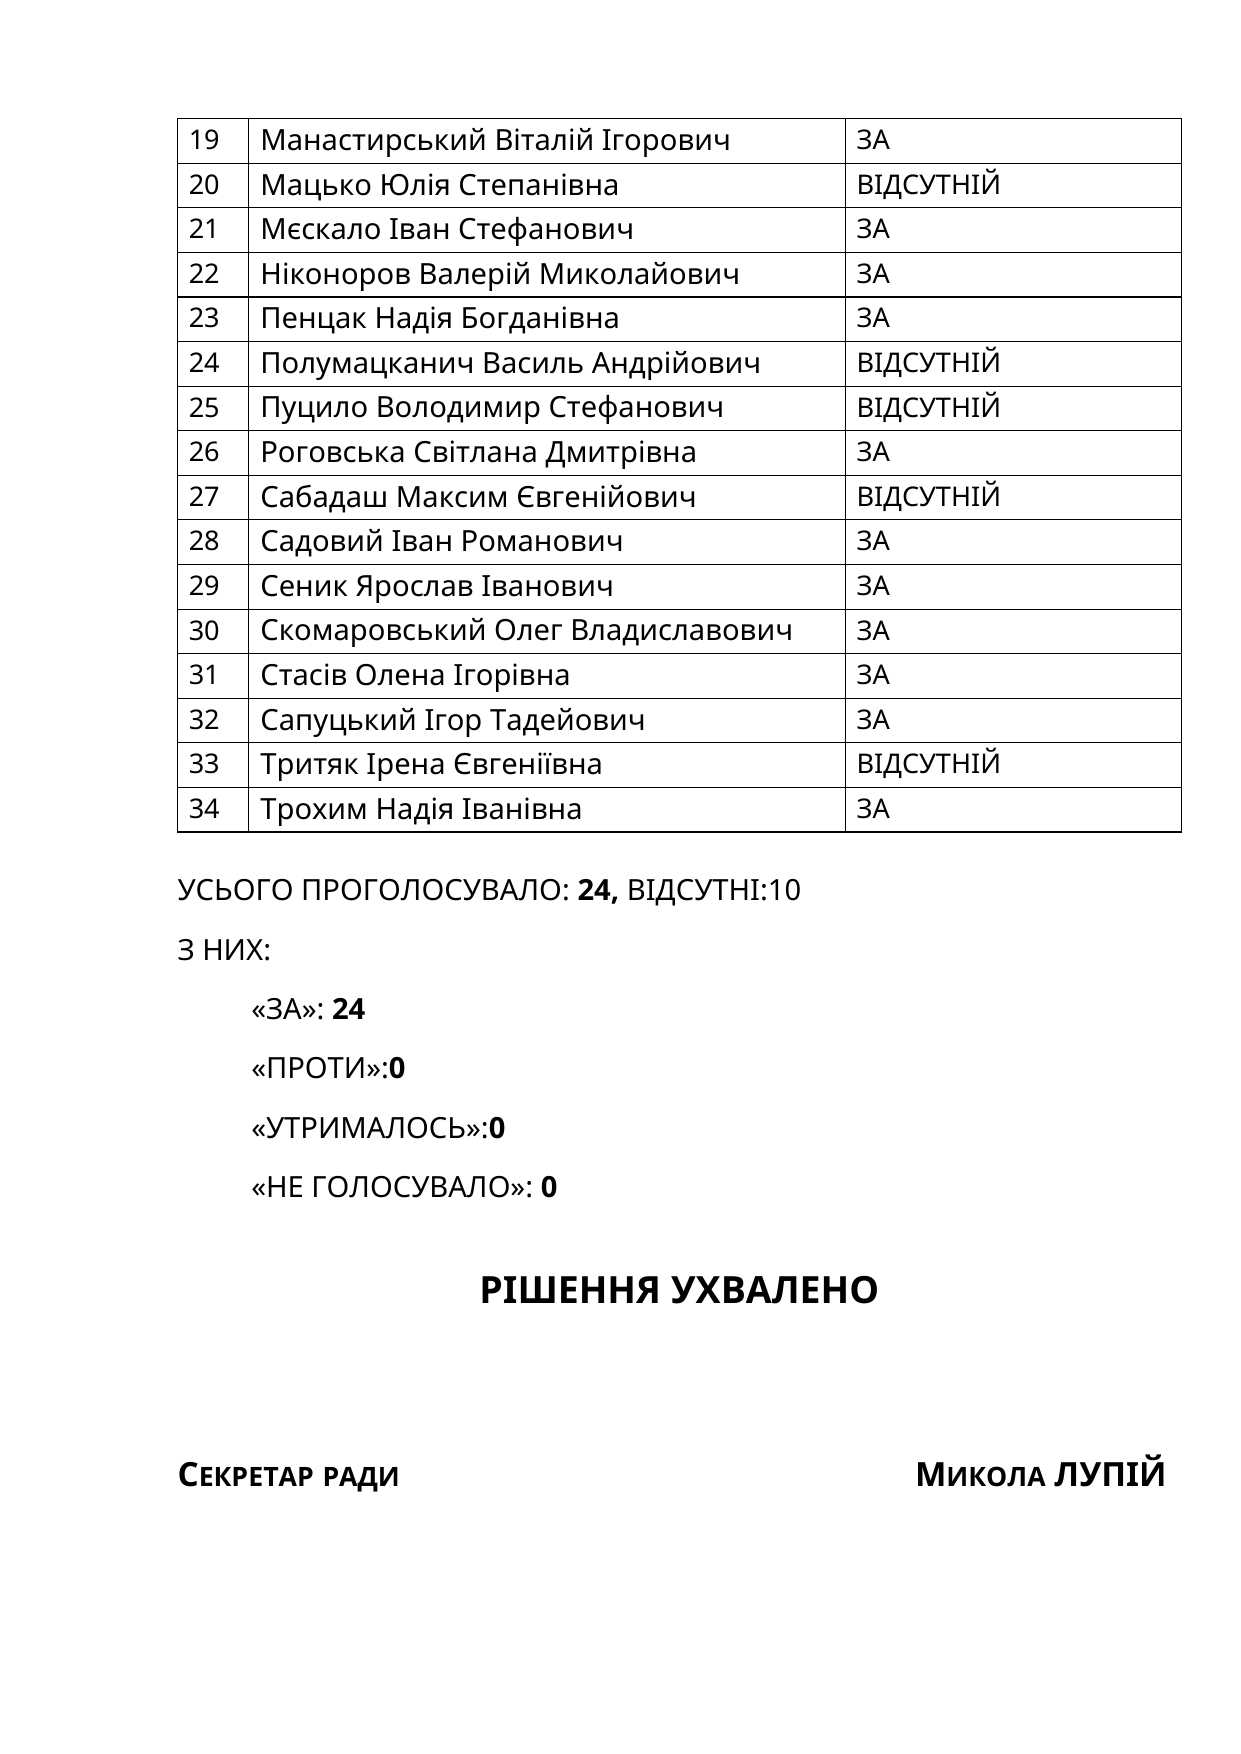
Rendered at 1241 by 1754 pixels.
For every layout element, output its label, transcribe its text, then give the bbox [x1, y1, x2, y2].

table_cell Сеник Ярослав Іванович [249, 565, 845, 608]
table_cell Пуцило Володимир Стефанович [249, 387, 845, 430]
table_cell Трохим Надія Іванівна [249, 788, 845, 831]
table_cell 24 [178, 342, 248, 386]
table_cell 34 [178, 788, 248, 831]
text З НИХ: [177, 929, 1181, 968]
text «ПРОТИ»:0 [177, 1048, 1181, 1087]
table_cell Пенцак Надія Богданівна [249, 298, 845, 341]
table_cell 22 [178, 253, 248, 296]
table_cell ВІДСУТНІЙ [846, 164, 1181, 207]
table_cell ЗА [846, 119, 1181, 163]
table_cell 31 [178, 654, 248, 698]
text Усього проголосувало: 24, ВІДСУТНІ:10 [177, 869, 1181, 909]
text «УТРИМАЛОСЬ»:0 [177, 1107, 1181, 1147]
table_cell 25 [178, 387, 248, 430]
table_cell Роговська Світлана Дмитрівна [249, 431, 845, 475]
table_cell ЗА [846, 788, 1181, 831]
table_cell ЗА [846, 431, 1181, 475]
table_cell ЗА [846, 208, 1181, 252]
text «НЕ ГОЛОСУВАЛО»: 0 [177, 1167, 1181, 1206]
table_cell ЗА [846, 699, 1181, 742]
table_cell 33 [178, 743, 248, 787]
table_cell ЗА [846, 298, 1181, 341]
table_cell Сабадаш Максим Євгенійович [249, 476, 845, 519]
table_cell ЗА [846, 565, 1181, 608]
text «ЗА»: 24 [177, 988, 1181, 1028]
table_cell ЗА [846, 610, 1181, 653]
table_cell Мєскало Іван Стефанович [249, 208, 845, 252]
table_cell Мацько Юлія Степанівна [249, 164, 845, 207]
table_cell 19 [178, 119, 248, 163]
table_cell 29 [178, 565, 248, 608]
table_cell ВІДСУТНІЙ [846, 387, 1181, 430]
table_cell ВІДСУТНІЙ [846, 476, 1181, 519]
table_cell 32 [178, 699, 248, 742]
text Секретар ради Микола ЛУПІЙ [177, 1450, 1181, 1496]
table_cell Стасів Олена Ігорівна [249, 654, 845, 698]
table_cell Полумацканич Василь Андрійович [249, 342, 845, 386]
table_cell ВІДСУТНІЙ [846, 743, 1181, 787]
table_cell Садовий Іван Романович [249, 520, 845, 564]
table_cell Скомаровський Олег Владиславович [249, 610, 845, 653]
table_cell 28 [178, 520, 248, 564]
table_cell 20 [178, 164, 248, 207]
table_cell 27 [178, 476, 248, 519]
table_cell Ніконоров Валерій Миколайович [249, 253, 845, 296]
table_cell Манастирський Віталій Ігорович [249, 119, 845, 163]
table_cell Сапуцький Ігор Тадейович [249, 699, 845, 742]
table_cell 26 [178, 431, 248, 475]
table_cell ЗА [846, 253, 1181, 296]
table_cell 23 [178, 298, 248, 341]
table_cell 21 [178, 208, 248, 252]
table_cell ЗА [846, 520, 1181, 564]
table_cell 30 [178, 610, 248, 653]
table_cell ЗА [846, 654, 1181, 698]
text РІШЕННЯ УХВАЛЕНО [177, 1263, 1181, 1314]
table_cell ВІДСУТНІЙ [846, 342, 1181, 386]
table_cell Тритяк Ірена Євгеніївна [249, 743, 845, 787]
